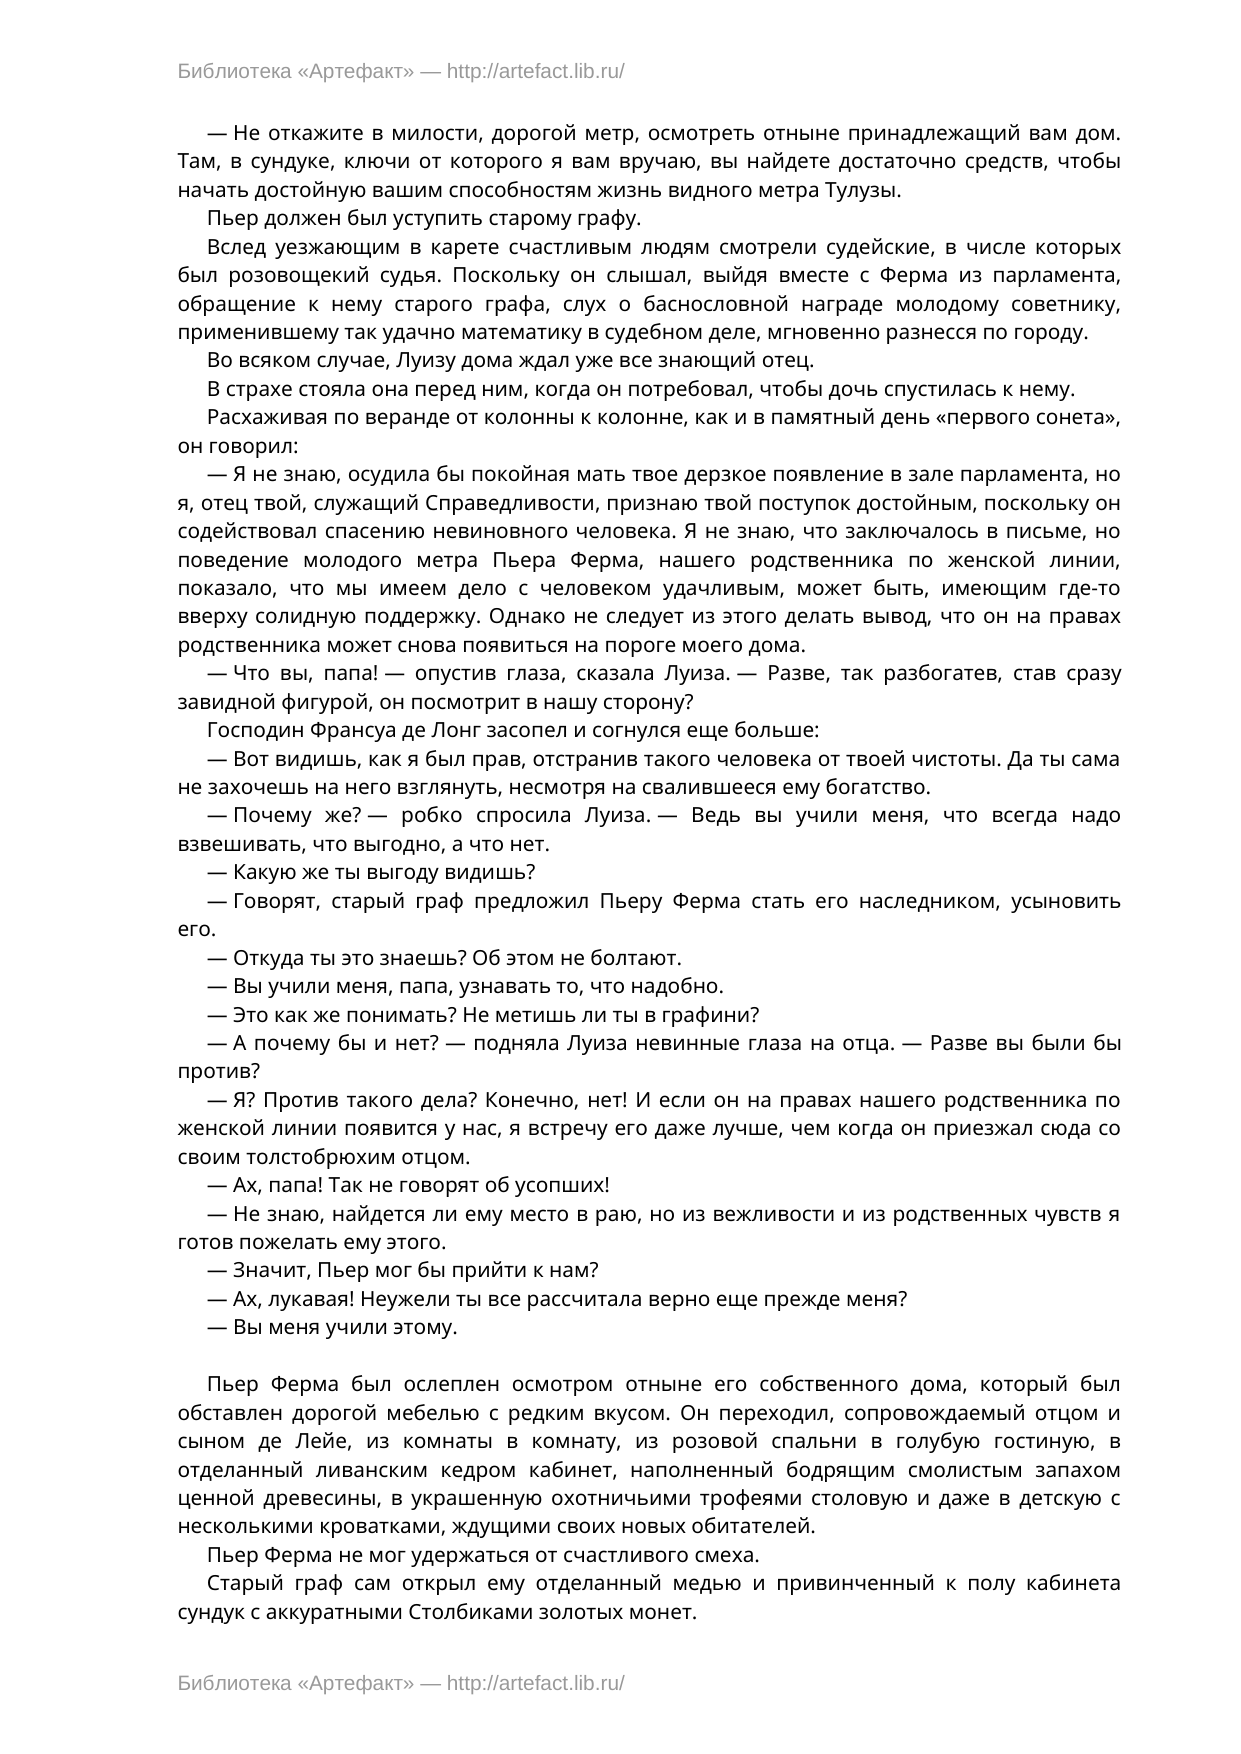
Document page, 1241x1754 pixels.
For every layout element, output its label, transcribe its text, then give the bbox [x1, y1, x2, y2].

text — Ах, папа! Так не говорят об усопших! [177, 1170, 1122, 1199]
text — Вы учили меня, папа, узнавать то, что надобно. [177, 971, 1122, 1000]
text — Не откажите в милости, дорогой метр, осмотреть отныне принадлежащий вам дом. Там, в сундуке, ключи от которого я вам вручаю, вы найдете достаточно средств, чтобы начать достойную вашим способностям жизнь видного метра Тулузы. [177, 118, 1122, 203]
text — Говорят, старый граф предложил Пьеру Ферма стать его наследником, усыновить его. [177, 886, 1122, 943]
text Расхаживая по веранде от колонны к колонне, как и в памятный день «первого сонета», он говорил: [177, 402, 1122, 459]
text — Откуда ты это знаешь? Об этом не болтают. [177, 943, 1122, 971]
text — Какую же ты выгоду видишь? [177, 857, 1122, 886]
text — Это как же понимать? Не метишь ли ты в графини? [177, 1000, 1122, 1028]
text — Не знаю, найдется ли ему место в раю, но из вежливости и из родственных чувств я готов пожелать ему этого. [177, 1199, 1122, 1256]
text Пьер должен был уступить старому графу. [177, 203, 1122, 232]
text — Я не знаю, осудила бы покойная мать твое дерзкое появление в зале парламента, но я, отец твой, служащий Справедливости, признаю твой поступок достойным, поскольку он содействовал спасению невиновного человека. Я не знаю, что заключалось в письме, но поведение молодого метра Пьера Ферма, нашего родственника по женской линии, показало, что мы имеем дело с человеком удачливым, может быть, имеющим где-то вверху солидную поддержку. Однако не следует из этого делать вывод, что он на правах родственника может снова появиться на пороге моего дома. [177, 459, 1122, 658]
text Вслед уезжающим в карете счастливым людям смотрели судейские, в числе которых был розовощекий судья. Поскольку он слышал, выйдя вместе с Ферма из парламента, обращение к нему старого графа, слух о баснословной награде молодому советнику, применившему так удачно математику в судебном деле, мгновенно разнесся по городу. [177, 232, 1122, 346]
text — Что вы, папа! — опустив глаза, сказала Луиза. — Разве, так разбогатев, став сразу завидной фигурой, он посмотрит в нашу сторону? [177, 658, 1122, 715]
text В страхе стояла она перед ним, когда он потребовал, чтобы дочь спустилась к нему. [177, 374, 1122, 402]
text — Вот видишь, как я был прав, отстранив такого человека от твоей чистоты. Да ты сама не захочешь на него взглянуть, несмотря на свалившееся ему богатство. [177, 744, 1122, 801]
text — Вы меня учили этому. [177, 1312, 1122, 1341]
text Пьер Ферма не мог удержаться от счастливого смеха. [177, 1540, 1122, 1568]
text — Почему же? — робко спросила Луиза. — Ведь вы учили меня, что всегда надо взвешивать, что выгодно, а что нет. [177, 801, 1122, 857]
text Во всяком случае, Луизу дома ждал уже все знающий отец. [177, 346, 1122, 374]
text Господин Франсуа де Лонг засопел и согнулся еще больше: [177, 715, 1122, 744]
text — А почему бы и нет? — подняла Луиза невинные глаза на отца. — Разве вы были бы против? [177, 1028, 1122, 1085]
text — Ах, лукавая! Неужели ты все рассчитала верно еще прежде меня? [177, 1284, 1122, 1312]
text Пьер Ферма был ослеплен осмотром отныне его собственного дома, который был обставлен дорогой мебелью с редким вкусом. Он переходил, сопровождаемый отцом и сыном де Лейе, из комнаты в комнату, из розовой спальни в голубую гостиную, в отделанный ливанским кедром кабинет, наполненный бодрящим смолистым запахом ценной древесины, в украшенную охотничьими трофеями столовую и даже в детскую с несколькими кроватками, ждущими своих новых обитателей. [177, 1369, 1122, 1540]
text — Я? Против такого дела? Конечно, нет! И если он на правах нашего родственника по женской линии появится у нас, я встречу его даже лучше, чем когда он приезжал сюда со своим толстобрюхим отцом. [177, 1085, 1122, 1170]
text Старый граф сам открыл ему отделанный медью и привинченный к полу кабинета сундук с аккуратными Столбиками золотых монет. [177, 1568, 1122, 1625]
text — Значит, Пьер мог бы прийти к нам? [177, 1256, 1122, 1284]
